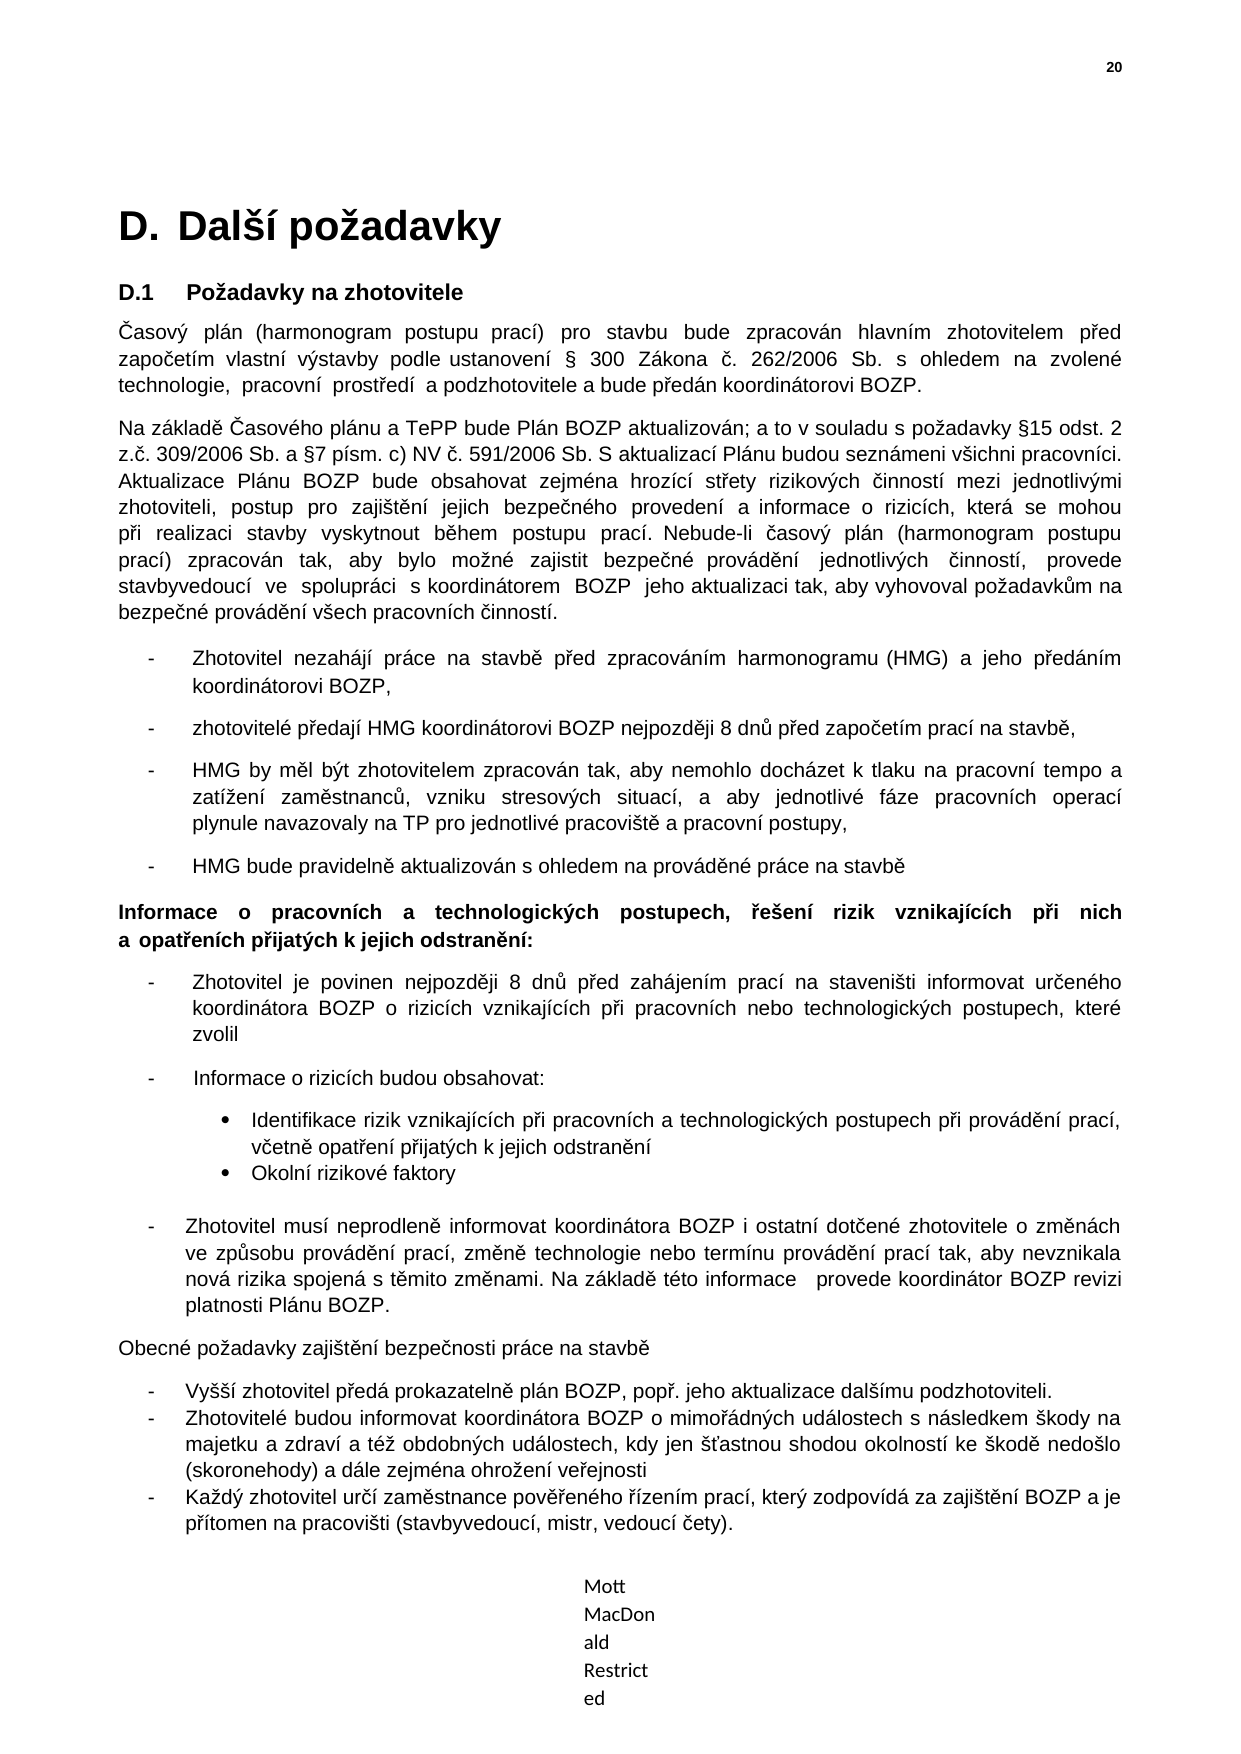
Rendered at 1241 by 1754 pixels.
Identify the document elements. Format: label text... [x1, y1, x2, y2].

text - HMG by měl být zhotovitelem zpracován tak, aby nemohlo docházet k tlaku na pracovní tempo a zatížení zaměstnanců, vzniku stresových situací, a aby jednotlivé fáze pracovních operací plynule navazovaly na TP pro jednotlivé pracoviště a pracovní postupy, [148, 758, 1122, 835]
text - Zhotovitel je povinen nejpozději 8 dnů před zahájením prací na staveništi informovat určeného koordinátora BOZP o rizicích vznikajících při pracovních nebo technologických postupech, které zvolil [148, 969, 1122, 1046]
text - Zhotovitel nezahájí práce na stavbě před zpracováním harmonogramu (HMG) a jeho předáním koordinátorovi BOZP, [148, 643, 1122, 699]
text Obecné požadavky zajištění bezpečnosti práce na stavbě [118, 1336, 1122, 1360]
text - HMG bude pravidelně aktualizován s ohledem na prováděné práce na stavbě [148, 854, 1088, 878]
list Vyšší zhotovitel předá prokazatelně plán BOZP, popř. jeho aktualizace dalšímu podzhotoviteli. [148, 1379, 1122, 1403]
list Zhotovitel musí neprodleně informovat koordinátora BOZP i ostatní dotčené zhotovitele o změnách ve způsobu provádění prací, změně technologie nebo termínu provádění prací tak, aby nevznikala nová rizika spojená s těmito změnami. Na základě této informace provede koordinátor BOZP revizi platnosti Plánu BOZP. [148, 1214, 1122, 1317]
text Další požadavky [118, 201, 1122, 249]
list Okolní rizikové faktory [222, 1161, 1122, 1185]
text Časový plán (harmonogram postupu prací) pro stavbu bude zpracován hlavním zhotovitelem před započetím vlastní výstavby podle ustanovení § 300 Zákona č. 262/2006 Sb. s ohledem na zvolené technologie, pracovní prostředí a podzhotovitele a bude předán koordinátorovi BOZP. [118, 320, 1122, 397]
text Informace o pracovních a technologických postupech, řešení rizik vznikajících při nich a opatřeních přijatých k jejich odstranění: [118, 897, 1122, 953]
list Každý zhotovitel určí zaměstnance pověřeného řízením prací, který zodpovídá za zajištění BOZP a je přítomen na pracovišti (stavbyvedoucí, mistr, vedoucí čety). [148, 1484, 1122, 1535]
list Zhotovitelé budou informovat koordinátora BOZP o mimořádných událostech s následkem škody na majetku a zdraví a též obdobných událostech, kdy jen šťastnou shodou okolností ke škodě nedošlo (skoronehody) a dále zejména ohrožení veřejnosti [148, 1405, 1122, 1482]
text Na základě Časového plánu a TePP bude Plán BOZP aktualizován; a to v souladu s požadavky §15 odst. 2 z.č. 309/2006 Sb. a §7 písm. c) NV č. 591/2006 Sb. S aktualizací Plánu budou seznámeni všichni pracovníci. Aktualizace Plánu BOZP bude obsahovat zejména hrozící střety rizikových činností mezi jednotlivými zhotoviteli, postup pro zajištění jejich bezpečného provedení a informace o rizicích, která se mohou při realizaci stavby vyskytnout během postupu prací. Nebude-li časový plán (harmonogram postupu prací) zpracován tak, aby bylo možné zajistit bezpečné provádění jednotlivých činností, provede stavbyvedoucí ve spolupráci s koordinátorem BOZP jeho aktualizaci tak, aby vyhovoval požadavkům na bezpečné provádění všech pracovních činností. [118, 416, 1122, 624]
text - Informace o rizicích budou obsahovat: [148, 1065, 1122, 1089]
text Požadavky na zhotovitele [118, 278, 1122, 305]
text - zhotovitelé předají HMG koordinátorovi BOZP nejpozději 8 dnů před započetím prací na stavbě, [148, 715, 1122, 739]
list Identifikace rizik vznikajících při pracovních a technologických postupech při provádění prací, včetně opatření přijatých k jejich odstranění [222, 1108, 1122, 1159]
